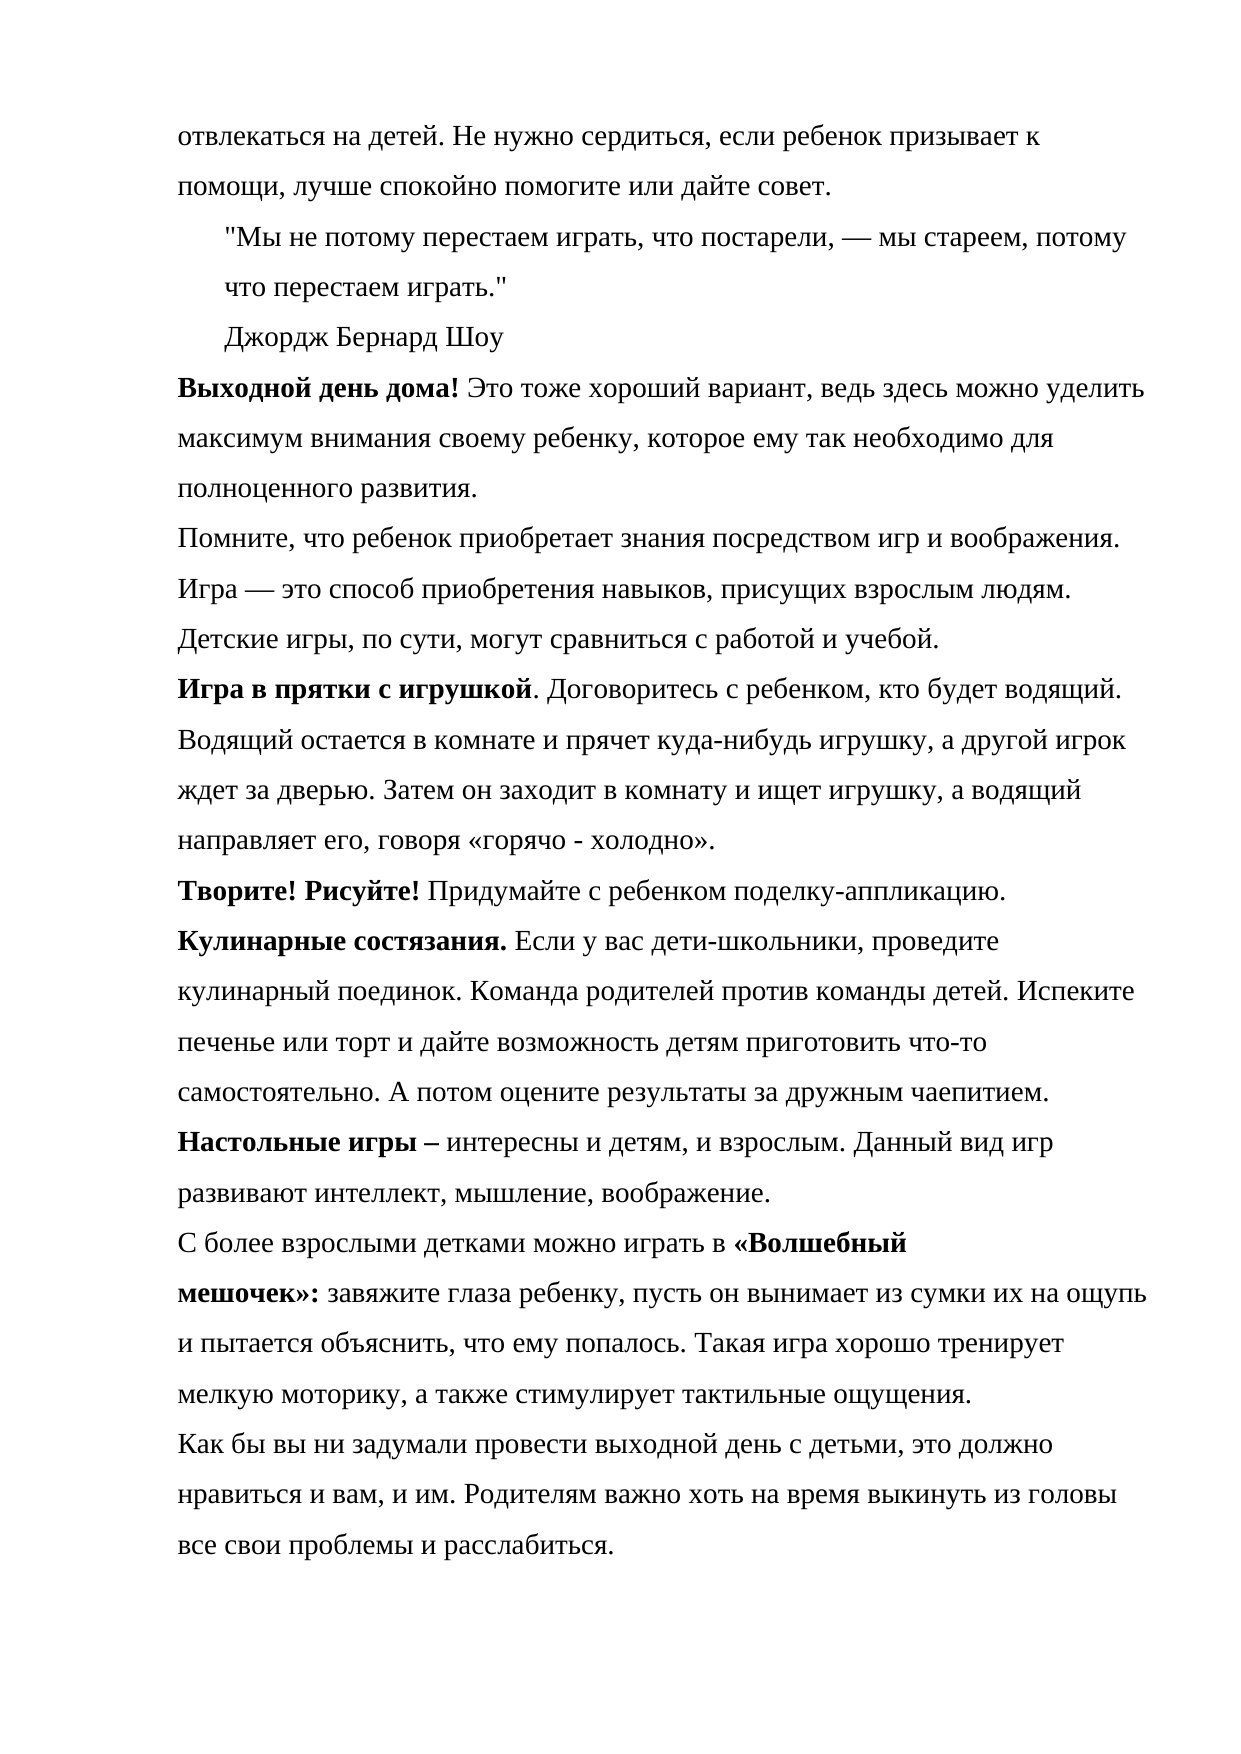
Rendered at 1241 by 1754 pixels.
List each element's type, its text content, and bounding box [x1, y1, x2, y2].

text Кулинарные состязания. Если у вас дети-школьники, проведите кулинарный поединок. Команда родителей против команды детей. Испеките печенье или торт и дайте возможность детям приготовить что-то самостоятельно. А потом оцените результаты за дружным чаепитием. [177, 923, 1152, 1108]
text Как бы вы ни задумали провести выходной день с детьми, это должно нравиться и вам, и им. Родителям важно хоть на время выкинуть из головы все свои проблемы и расслабиться. [177, 1426, 1152, 1560]
text Настольные игры – интересны и детям, и взрослым. Данный вид игр развивают интеллект, мышление, воображение. [177, 1124, 1152, 1208]
text Творите! Рисуйте! Придумайте с ребенком поделку-аппликацию. [177, 873, 1152, 906]
text Игра в прятки с игрушкой. Договоритесь с ребенком, кто будет водящий. Водящий остается в комнате и прячет куда-нибудь игрушку, а другой игрок ждет за дверью. Затем он заходит в комнату и ищет игрушку, а водящий направляет его, говоря «горячо - холодно». [177, 672, 1152, 856]
text "Мы не потому перестаем играть, что постарели, — мы стареем, потому что перестаем играть." Джордж Бернард Шоу [224, 219, 1152, 353]
text Выходной день дома! Это тоже хороший вариант, ведь здесь можно уделить максимум внимания своему ребенку, которое ему так необходимо для полноценного развития. [177, 370, 1152, 504]
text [177, 118, 1152, 202]
text Помните, что ребенок приобретает знания посредством игр и воображения. [177, 521, 1152, 554]
text Игра — это способ приобретения навыков, присущих взрослым людям. Детские игры, по сути, могут сравниться с работой и учебой. [177, 571, 1152, 655]
text С более взрослыми детками можно играть в «Волшебный мешочек»: завяжите глаза ребенку, пусть он вынимает из сумки их на ощупь и пытается объяснить, что ему попалось. Такая игра хорошо тренирует мелкую моторику, а также стимулирует тактильные ощущения. [177, 1225, 1152, 1409]
